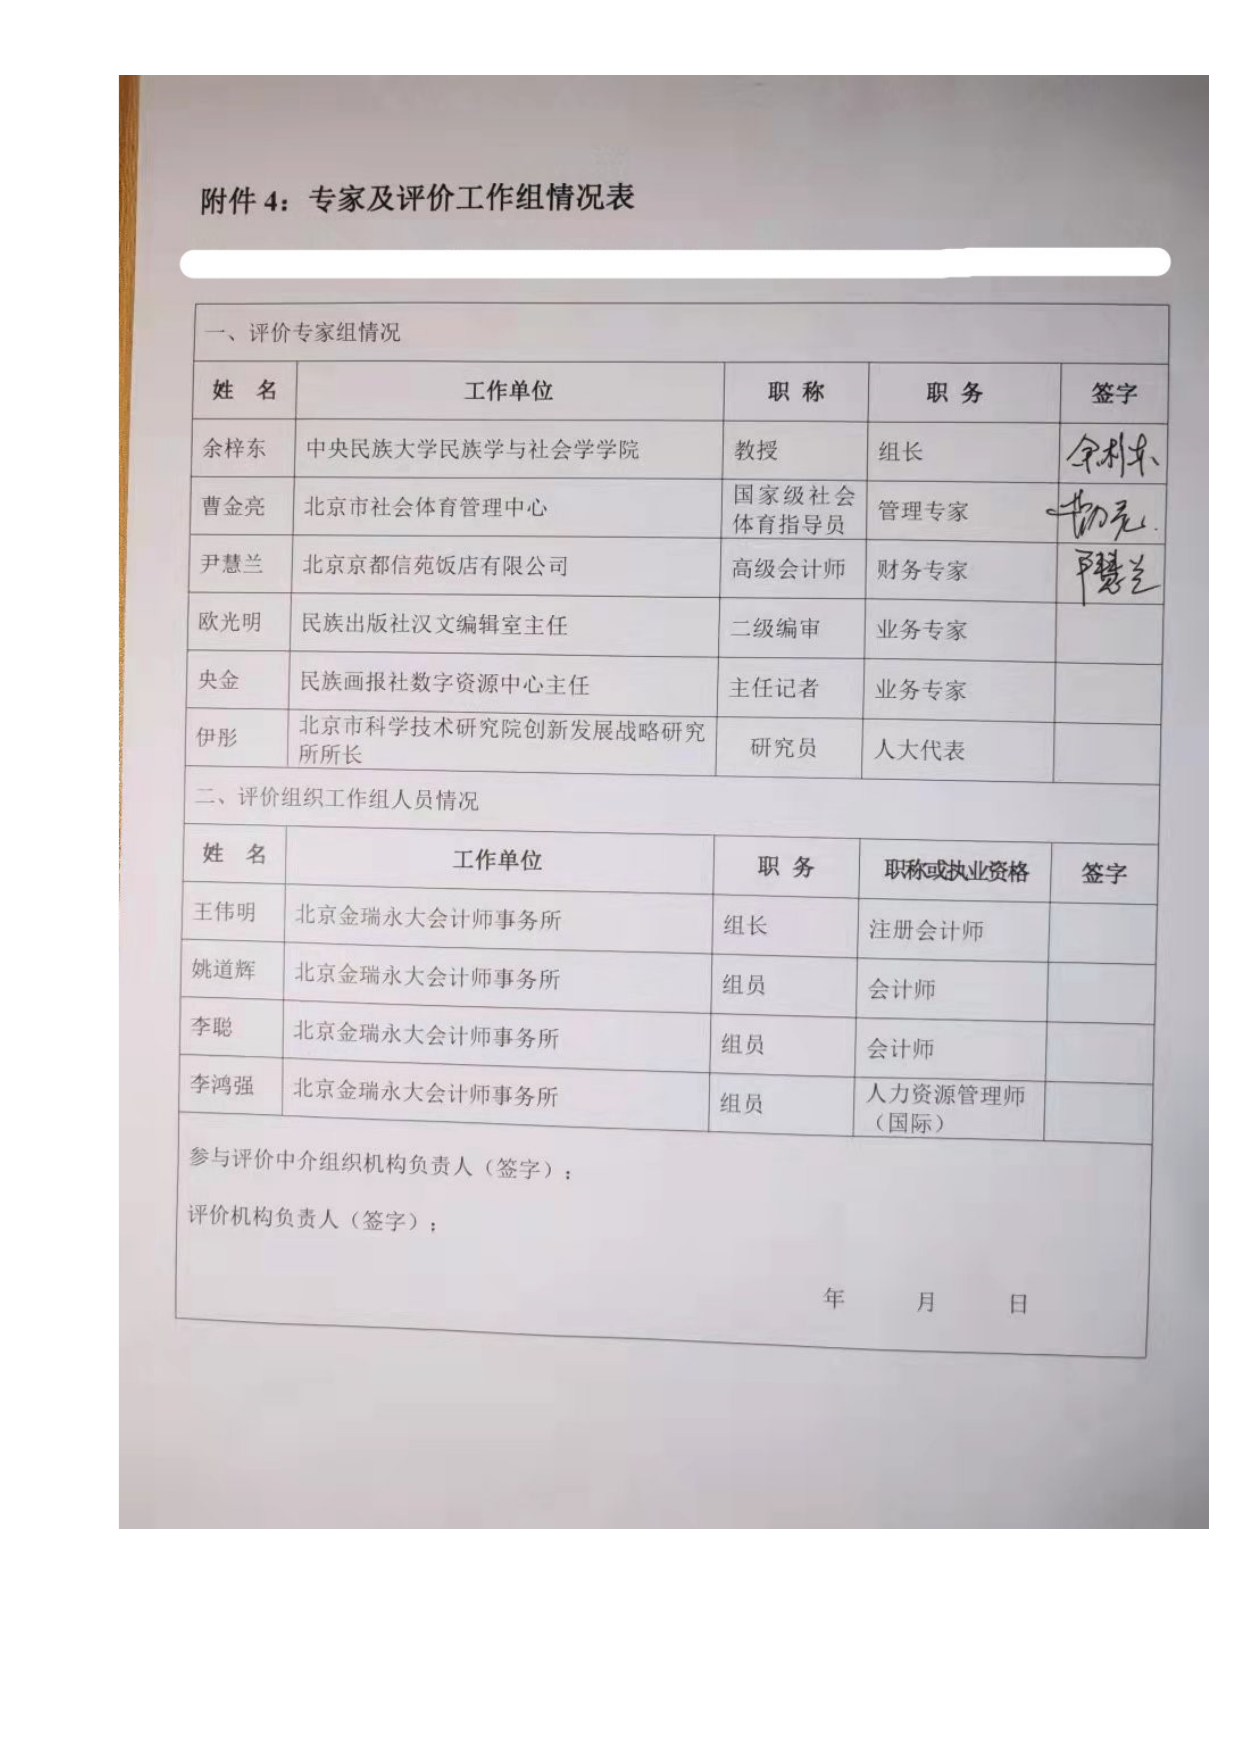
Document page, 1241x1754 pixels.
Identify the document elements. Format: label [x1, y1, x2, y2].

picture [118, 75, 1209, 1529]
